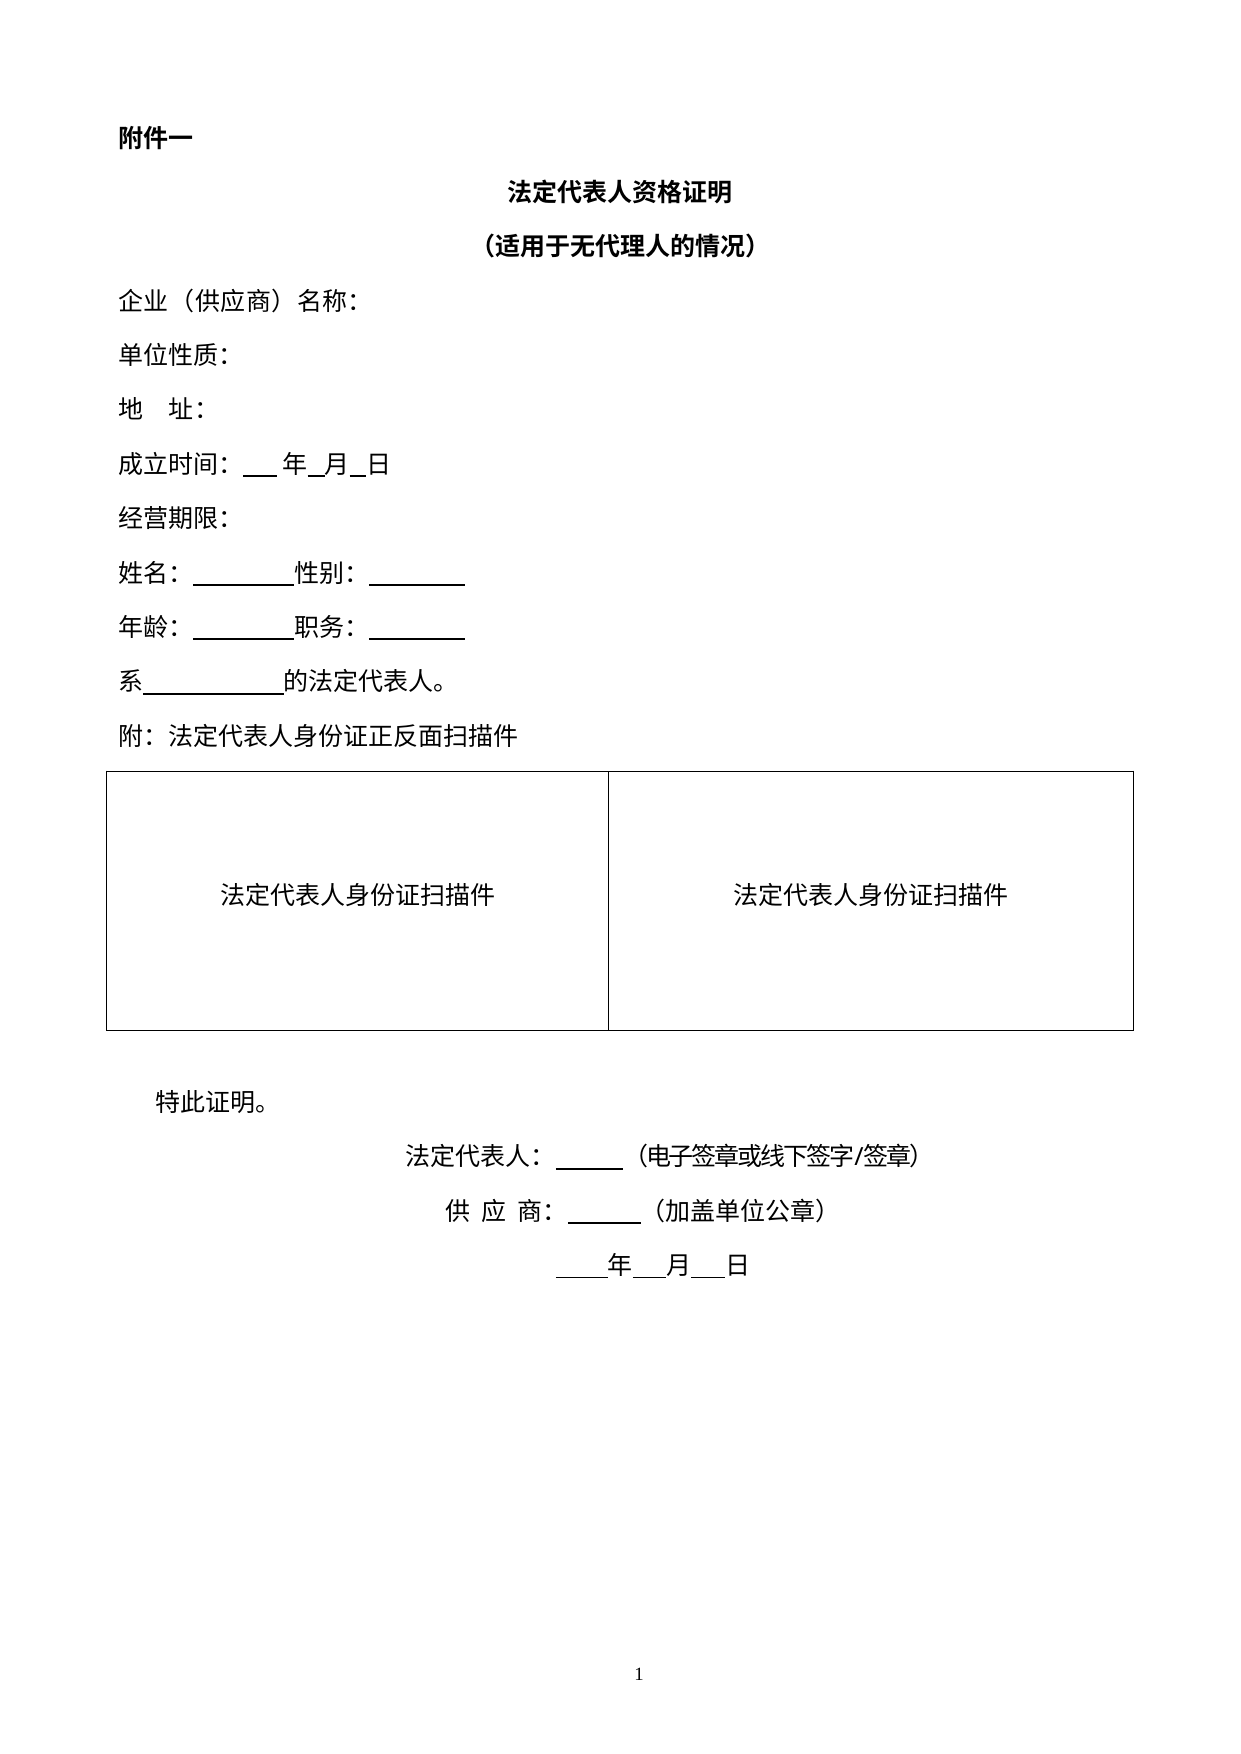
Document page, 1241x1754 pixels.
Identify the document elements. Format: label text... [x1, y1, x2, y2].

text 成立时间： 年 月 日 [118, 444, 1122, 481]
text 企业（供应商）名称： [118, 281, 1122, 317]
text 经营期限： [118, 499, 1122, 535]
text 年龄： 职务： [118, 607, 1122, 644]
text 法定代表人： （电子签章或线下签字/签章） [118, 1137, 1072, 1173]
text 年 月 日 [118, 1246, 1072, 1282]
text 附件一 [118, 118, 1122, 154]
table_header 法定代表人身份证扫描件 [609, 772, 1133, 1030]
text 供 应 商： （加盖单位公章） [118, 1191, 1122, 1227]
text 附：法定代表人身份证正反面扫描件 [118, 716, 1122, 752]
text 特此证明。 [118, 1082, 1122, 1119]
text 法定代表人资格证明 [118, 172, 1122, 209]
text 地 址： [118, 390, 1122, 426]
text 系 的法定代表人。 [118, 662, 1122, 698]
text （适用于无代理人的情况） [118, 227, 1122, 263]
table_header 法定代表人身份证扫描件 [107, 772, 608, 1030]
text 姓名： 性别： [118, 553, 1122, 589]
text 单位性质： [118, 336, 1122, 372]
